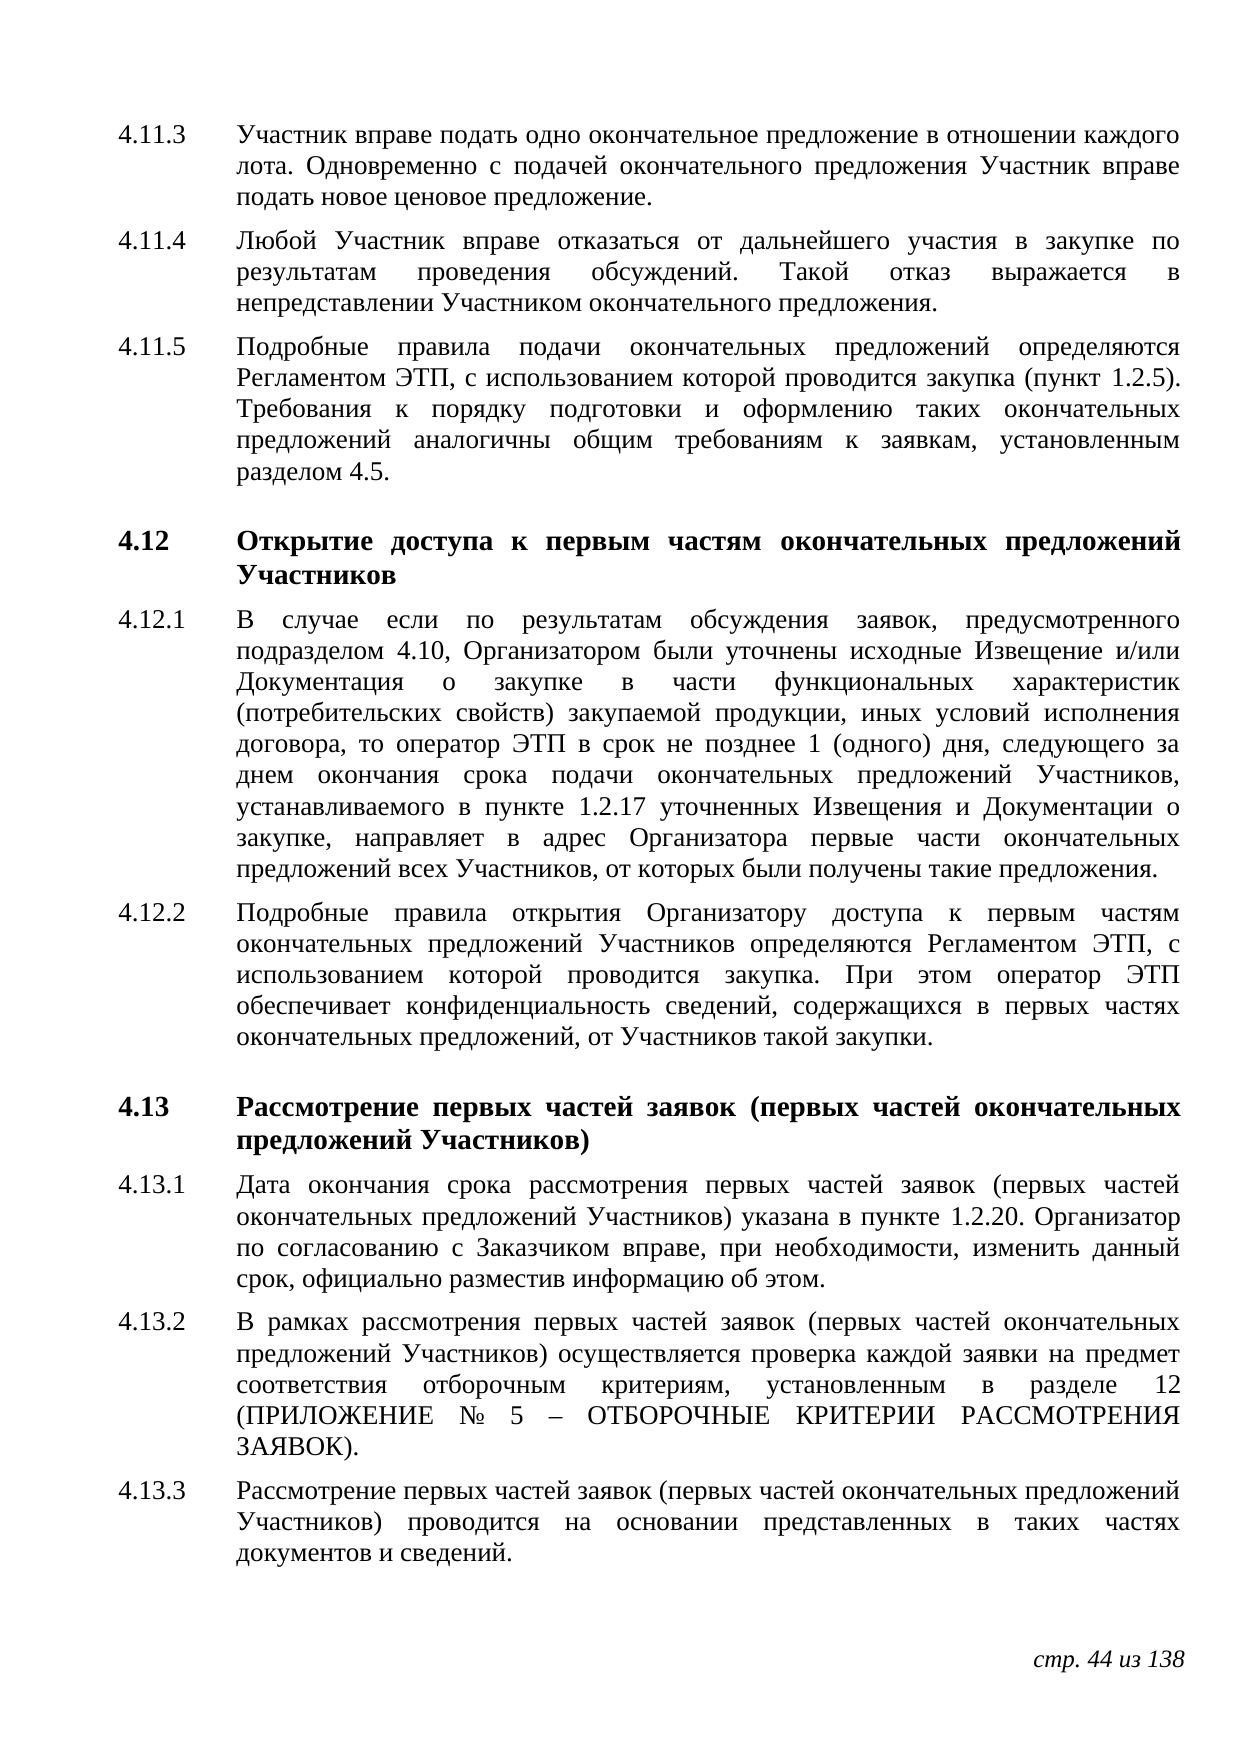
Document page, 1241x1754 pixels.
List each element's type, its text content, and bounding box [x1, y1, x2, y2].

text Любой Участник вправе отказаться от дальнейшего участия в закупке по результатам проведения обсуждений. Такой отказ выражается в непредставлении Участником окончательного предложения. [118, 224, 1181, 317]
text В случае если по результатам обсуждения заявок, предусмотренного подразделом 4.10, Организатором были уточнены исходные Извещение и/или Документация о закупке в части функциональных характеристик (потребительских свойств) закупаемой продукции, иных условий исполнения договора, то оператор ЭТП в срок не позднее 1 (одного) дня, следующего за днем окончания срока подачи окончательных предложений Участников, устанавливаемого в пункте 1.2.17 уточненных Извещения и Документации о закупке, направляет в адрес Организатора первые части окончательных предложений всех Участников, от которых были получены такие предложения. [118, 603, 1181, 883]
text Участник вправе подать одно окончательное предложение в отношении каждого лота. Одновременно с подачей окончательного предложения Участник вправе подать новое ценовое предложение. [118, 118, 1181, 212]
subtitle Открытие доступа к первым частям окончательных предложений Участников [118, 523, 1181, 590]
text Рассмотрение первых частей заявок (первых частей окончательных предложений Участников) проводится на основании представленных в таких частях документов и сведений. [118, 1474, 1181, 1567]
text Подробные правила открытия Организатору доступа к первым частям окончательных предложений Участников определяются Регламентом ЭТП, с использованием которой проводится закупка. При этом оператор ЭТП обеспечивает конфиденциальность сведений, содержащихся в первых частях окончательных предложений, от Участников такой закупки. [118, 896, 1181, 1051]
text В рамках рассмотрения первых частей заявок (первых частей окончательных предложений Участников) осуществляется проверка каждой заявки на предмет соответствия отборочным критериям, установленным в разделе 12 (ПРИЛОЖЕНИЕ № 5 – ОТБОРОЧНЫЕ КРИТЕРИИ РАССМОТРЕНИЯ ЗАЯВОК). [118, 1306, 1181, 1461]
subtitle Рассмотрение первых частей заявок (первых частей окончательных предложений Участников) [118, 1089, 1181, 1156]
text Дата окончания срока рассмотрения первых частей заявок (первых частей окончательных предложений Участников) указана в пункте 1.2.20. Организатор по согласованию с Заказчиком вправе, при необходимости, изменить данный срок, официально разместив информацию об этом. [118, 1168, 1181, 1293]
text Подробные правила подачи окончательных предложений определяются Регламентом ЭТП, с использованием которой проводится закупка (пункт 1.2.5). Требования к порядку подготовки и оформлению таких окончательных предложений аналогичны общим требованиям к заявкам, установленным разделом 4.5. [118, 330, 1181, 486]
